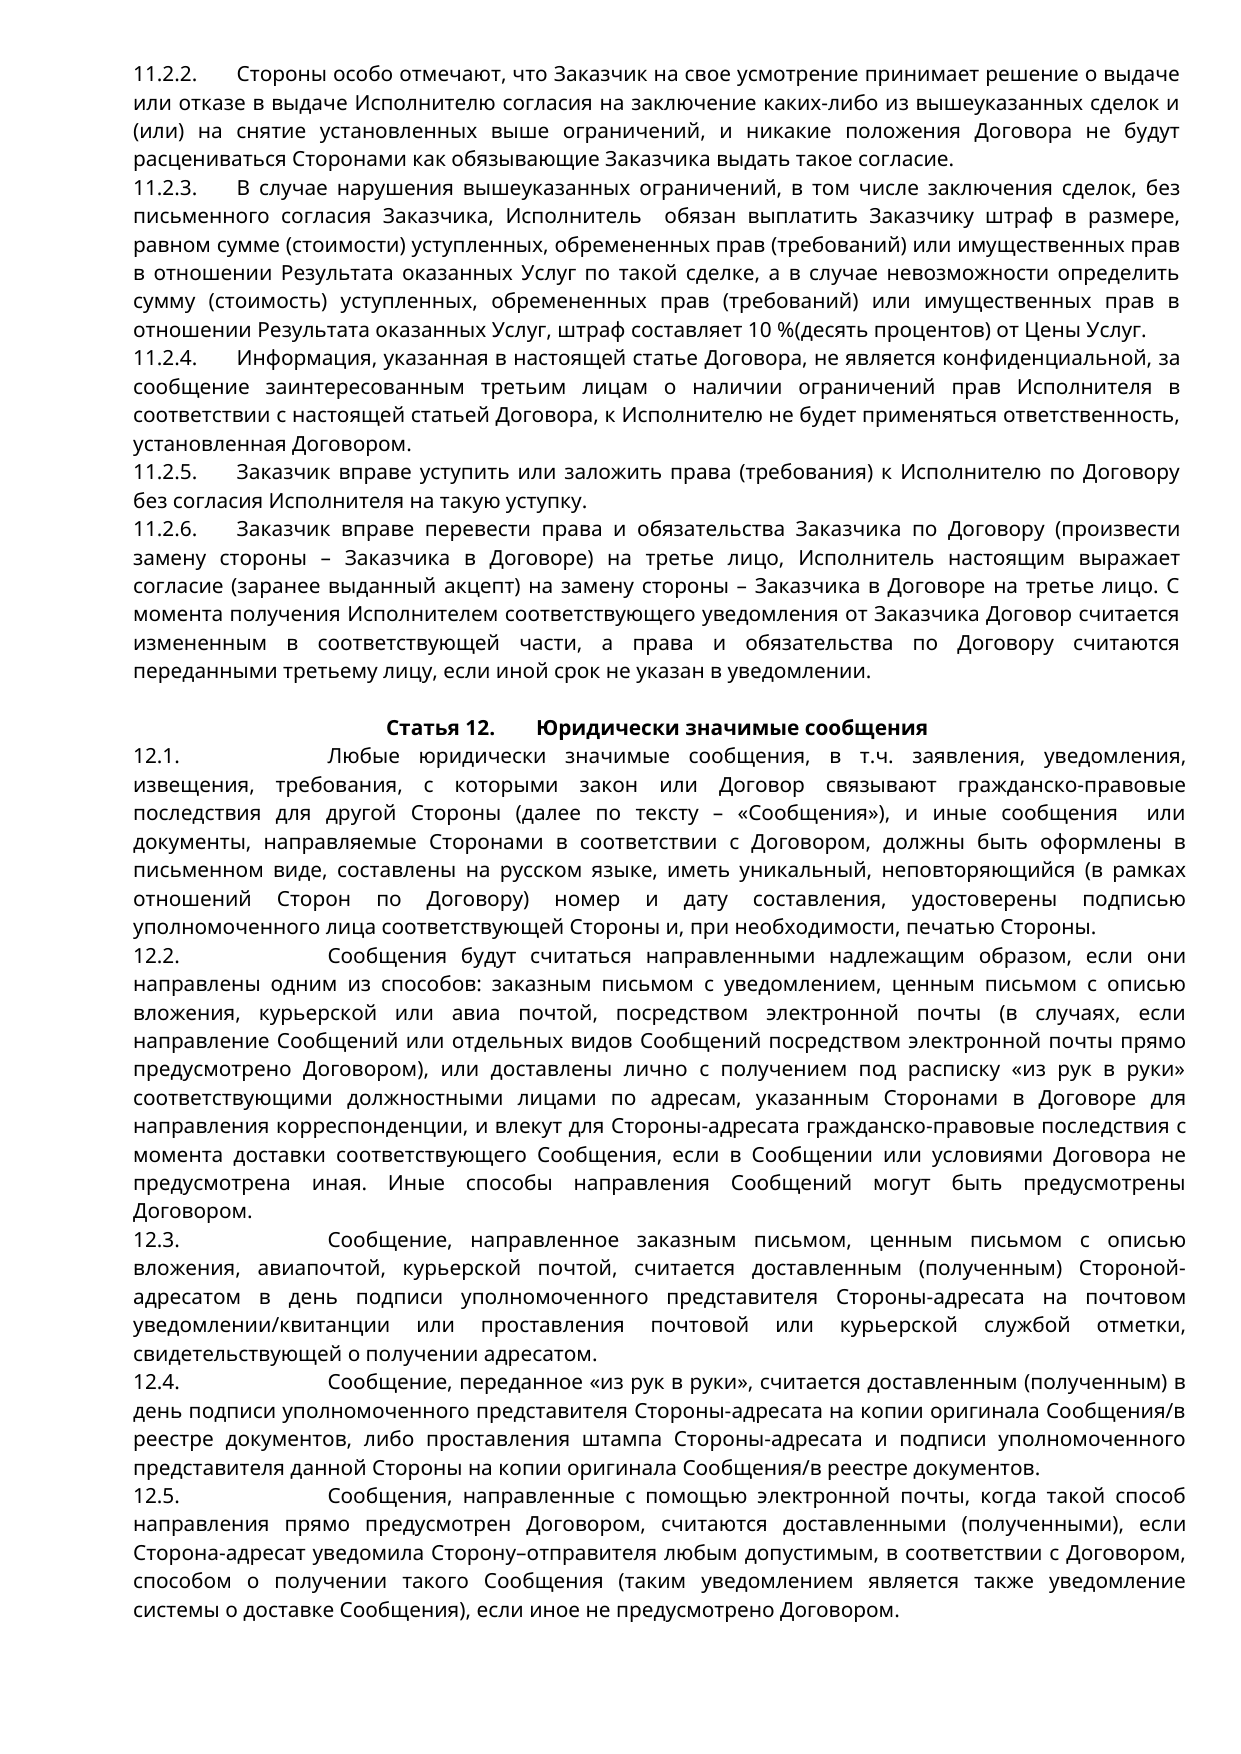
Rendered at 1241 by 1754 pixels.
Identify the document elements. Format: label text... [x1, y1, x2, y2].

list Сообщения будут считаться направленными надлежащим образом, если они направлены одним из способов: заказным письмом с уведомлением, ценным письмом с описью вложения, курьерской или авиа почтой, посредством электронной почты (в случаях, если направление Сообщений или отдельных видов Сообщений посредством электронной почты прямо предусмотрено Договором), или доставлены лично с получением под расписку «из рук в руки» соответствующими должностными лицами по адресам, указанным Сторонами в Договоре для направления корреспонденции, и влекут для Стороны-адресата гражданско-правовые последствия с момента доставки соответствующего Сообщения, если в Сообщении или условиями Договора не предусмотрена иная. Иные способы направления Сообщений могут быть предусмотрены Договором. [133, 941, 1187, 1225]
list В случае нарушения вышеуказанных ограничений, в том числе заключения сделок, без письменного согласия Заказчика, Исполнитель обязан выплатить Заказчику штраф в размере, равном сумме (стоимости) уступленных, обремененных прав (требований) или имущественных прав в отношении Результата оказанных Услуг по такой сделке, а в случае невозможности определить сумму (стоимость) уступленных, обремененных прав (требований) или имущественных прав в отношении Результата оказанных Услуг, штраф составляет 10 %(десять процентов) от Цены Услуг. [133, 173, 1181, 343]
subtitle Юридически значимые сообщения [133, 713, 1181, 742]
list Сообщения, направленные с помощью электронной почты, когда такой способ направления прямо предусмотрен Договором, считаются доставленными (полученными), если Сторона-адресат уведомила Сторону–отправителя любым допустимым, в соответствии с Договором, способом о получении такого Сообщения (таким уведомлением является также уведомление системы о доставке Сообщения), если иное не предусмотрено Договором. [133, 1481, 1187, 1623]
list Заказчик вправе перевести права и обязательства Заказчика по Договору (произвести замену стороны – Заказчика в Договоре) на третье лицо, Исполнитель настоящим выражает согласие (заранее выданный акцепт) на замену стороны – Заказчика в Договоре на третье лицо. С момента получения Исполнителем соответствующего уведомления от Заказчика Договор считается измененным в соответствующей части, а права и обязательства по Договору считаются переданными третьему лицу, если иной срок не указан в уведомлении. [133, 514, 1181, 685]
list Любые юридически значимые сообщения, в т.ч. заявления, уведомления, извещения, требования, с которыми закон или Договор связывают гражданско-правовые последствия для другой Стороны (далее по тексту – «Сообщения»), и иные сообщения или документы, направляемые Сторонами в соответствии с Договором, должны быть оформлены в письменном виде, составлены на русском языке, иметь уникальный, неповторяющийся (в рамках отношений Сторон по Договору) номер и дату составления, удостоверены подписью уполномоченного лица соответствующей Стороны и, при необходимости, печатью Стороны. [133, 742, 1187, 941]
list Заказчик вправе уступить или заложить права (требования) к Исполнителю по Договору без согласия Исполнителя на такую уступку. [133, 457, 1181, 514]
list Сообщение, направленное заказным письмом, ценным письмом с описью вложения, авиапочтой, курьерской почтой, считается доставленным (полученным) Стороной-адресатом в день подписи уполномоченного представителя Стороны-адресата на почтовом уведомлении/квитанции или проставления почтовой или курьерской службой отметки, свидетельствующей о получении адресатом. [133, 1225, 1187, 1367]
list Стороны особо отмечают, что Заказчик на свое усмотрение принимает решение о выдаче или отказе в выдаче Исполнителю согласия на заключение каких-либо из вышеуказанных сделок и (или) на снятие установленных выше ограничений, и никакие положения Договора не будут расцениваться Сторонами как обязывающие Заказчика выдать такое согласие. [133, 59, 1181, 173]
list Информация, указанная в настоящей статье Договора, не является конфиденциальной, за сообщение заинтересованным третьим лицам о наличии ограничений прав Исполнителя в соответствии с настоящей статьей Договора, к Исполнителю не будет применяться ответственность, установленная Договором. [133, 343, 1181, 457]
list Сообщение, переданное «из рук в руки», считается доставленным (полученным) в день подписи уполномоченного представителя Стороны-адресата на копии оригинала Сообщения/в реестре документов, либо проставления штампа Стороны-адресата и подписи уполномоченного представителя данной Стороны на копии оригинала Сообщения/в реестре документов. [133, 1367, 1187, 1481]
